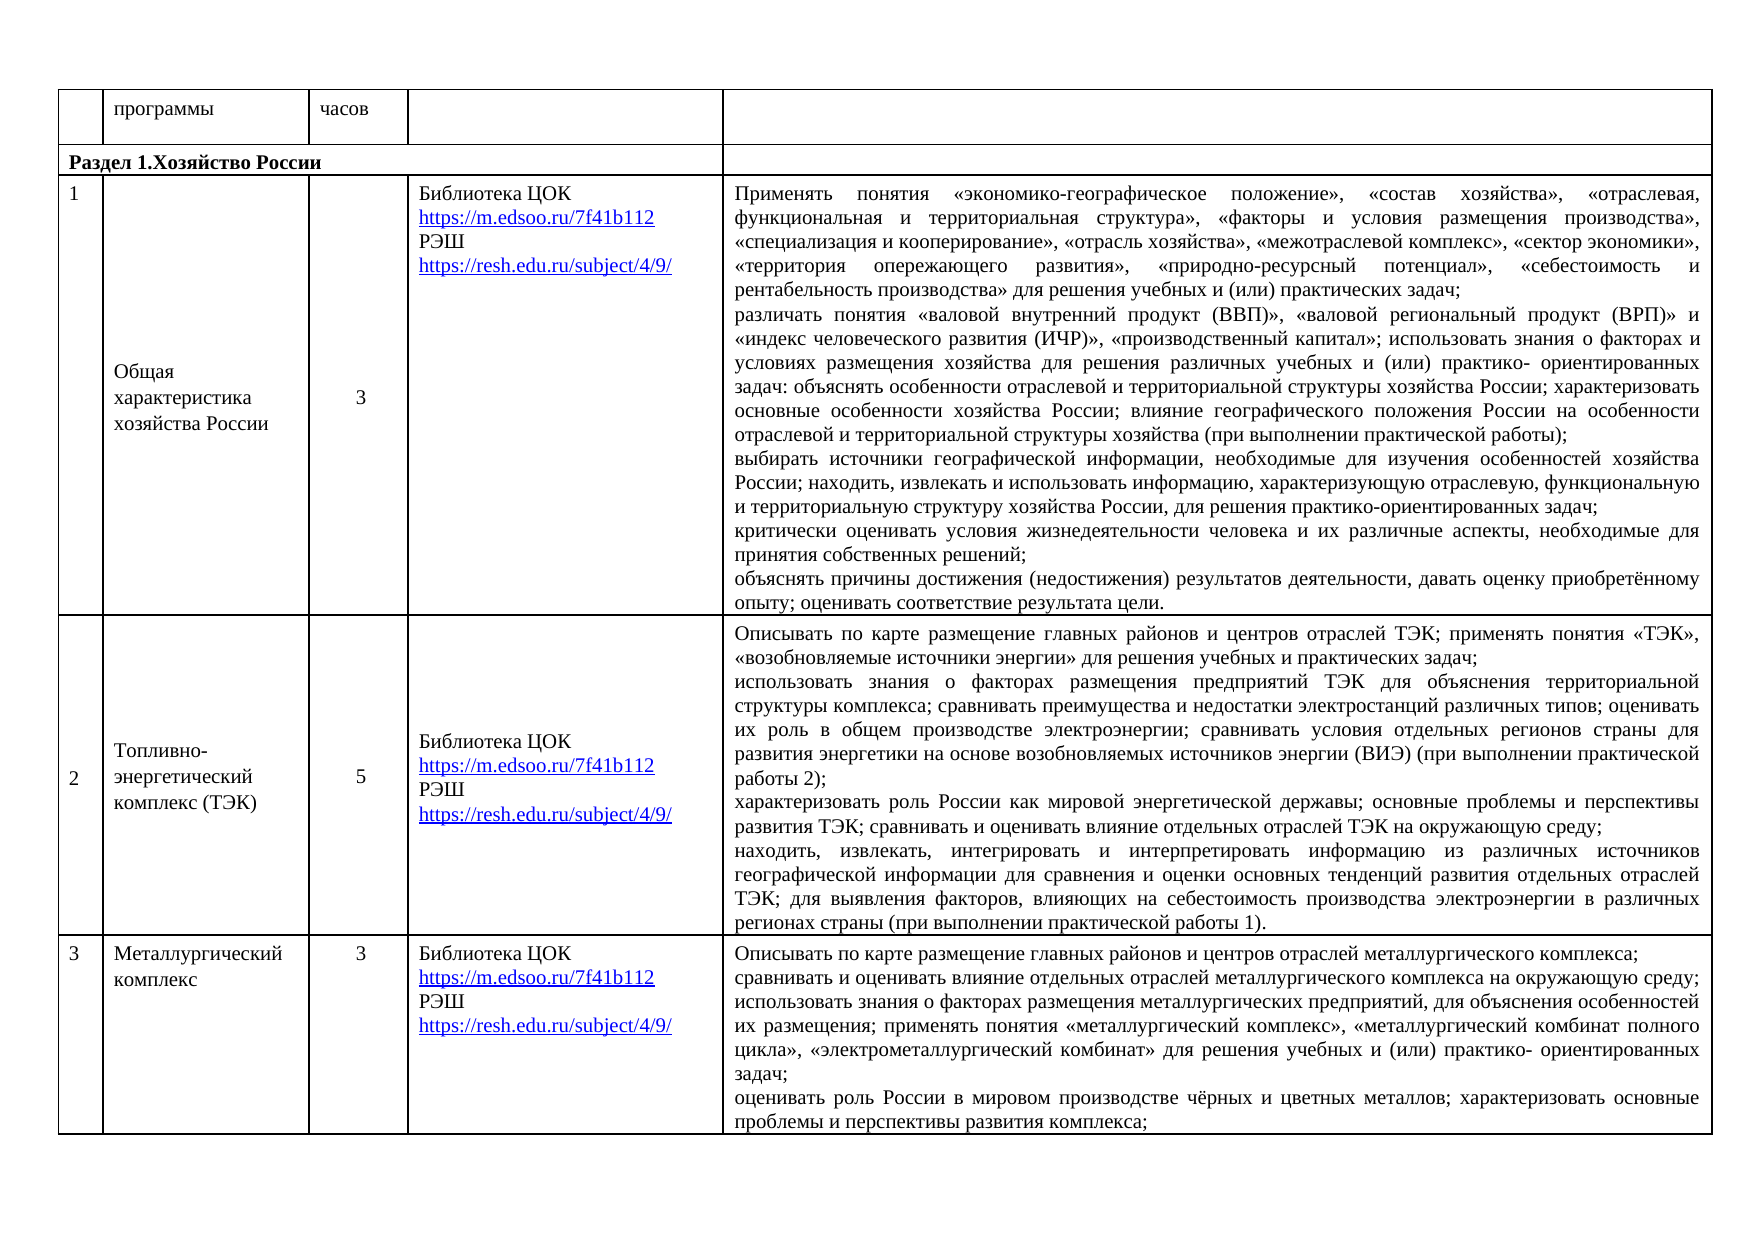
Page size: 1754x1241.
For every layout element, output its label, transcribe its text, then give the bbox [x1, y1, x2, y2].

table_cell Библиотека ЦОК https://m.edsoo.ru/7f41b112 РЭШ https://resh.edu.ru/subject/4/9/ [409, 616, 722, 934]
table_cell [409, 936, 722, 1133]
table_cell Общая характеристика хозяйства России [104, 176, 308, 614]
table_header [724, 90, 1711, 143]
table_cell 3 [310, 176, 407, 614]
table_cell Библиотека ЦОК https://m.edsoo.ru/7f41b112 РЭШ https://resh.edu.ru/subject/4/9/ [409, 176, 722, 614]
table_cell 1 [59, 176, 102, 614]
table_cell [104, 936, 308, 1133]
table_cell [724, 145, 1711, 174]
table_cell Раздел 1.Хозяйство России [59, 145, 722, 174]
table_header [409, 90, 722, 143]
table_cell 2 [59, 616, 102, 934]
table_cell 3 [310, 936, 407, 1133]
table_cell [724, 936, 1711, 1133]
table_cell 3 [59, 936, 102, 1133]
table_cell 5 [310, 616, 407, 934]
table_header Количество часов [310, 90, 407, 143]
table_cell Применять понятия «экономико-географическое положение», «состав хозяйства», «отраслевая, функциональная и территориальная структура», «факторы и условия размещения производства», «специализация и кооперирование», «отрасль хозяйства», «межотраслевой комплекс», «сектор экономики», «территория опережающего развития», «природно-ресурсный потенциал», «себестоимость и рентабельность производства» для решения учебных и (или) практических задач; различать понятия «валовой внутренний продукт (ВВП)», «валовой региональный продукт (ВРП)» и «индекс человеческого развития (ИЧР)», «производственный капитал»; использовать знания о факторах и условиях размещения хозяйства для решения различных учебных и (или) практико- ориентированных задач: объяснять особенности отраслевой и территориальной структуры хозяйства России; характеризовать основные особенности хозяйства России; влияние географического положения России на особенности отраслевой и территориальной структуры хозяйства (при выполнении практической работы); выбирать источники географической информации, необходимые для изучения особенностей хозяйства России; находить, извлекать и использовать информацию, характеризующую отраслевую, функциональную и территориальную структуру хозяйства России, для решения практико-ориентированных задач; критически оценивать условия жизнедеятельности человека и их различные аспекты, необходимые для принятия собственных решений; объяснять причины достижения (недостижения) результатов деятельности, давать оценку приобретённому опыту; оценивать соответствие результата цели. [724, 176, 1711, 614]
table_cell Топливно-энергетический комплекс (ТЭК) [104, 616, 308, 934]
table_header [104, 90, 308, 143]
table_cell Описывать по карте размещение главных районов и центров отраслей ТЭК; применять понятия «ТЭК», «возобновляемые источники энергии» для решения учебных и практических задач; использовать знания о факторах размещения предприятий ТЭК для объяснения территориальной структуры комплекса; сравнивать преимущества и недостатки электростанций различных типов; оценивать их роль в общем производстве электроэнергии; сравнивать условия отдельных регионов страны для развития энергетики на основе возобновляемых источников энергии (ВИЭ) (при выполнении практической работы 2); характеризовать роль России как мировой энергетической державы; основные проблемы и перспективы развития ТЭК; сравнивать и оценивать влияние отдельных отраслей ТЭК на окружающую среду; находить, извлекать, интегрировать и интерпретировать информацию из различных источников географической информации для сравнения и оценки основных тенденций развития отдельных отраслей ТЭК; для выявления факторов, влияющих на себестоимость производства электроэнергии в различных регионах страны (при выполнении практической работы 1). [724, 616, 1711, 934]
table_header № [59, 90, 102, 143]
